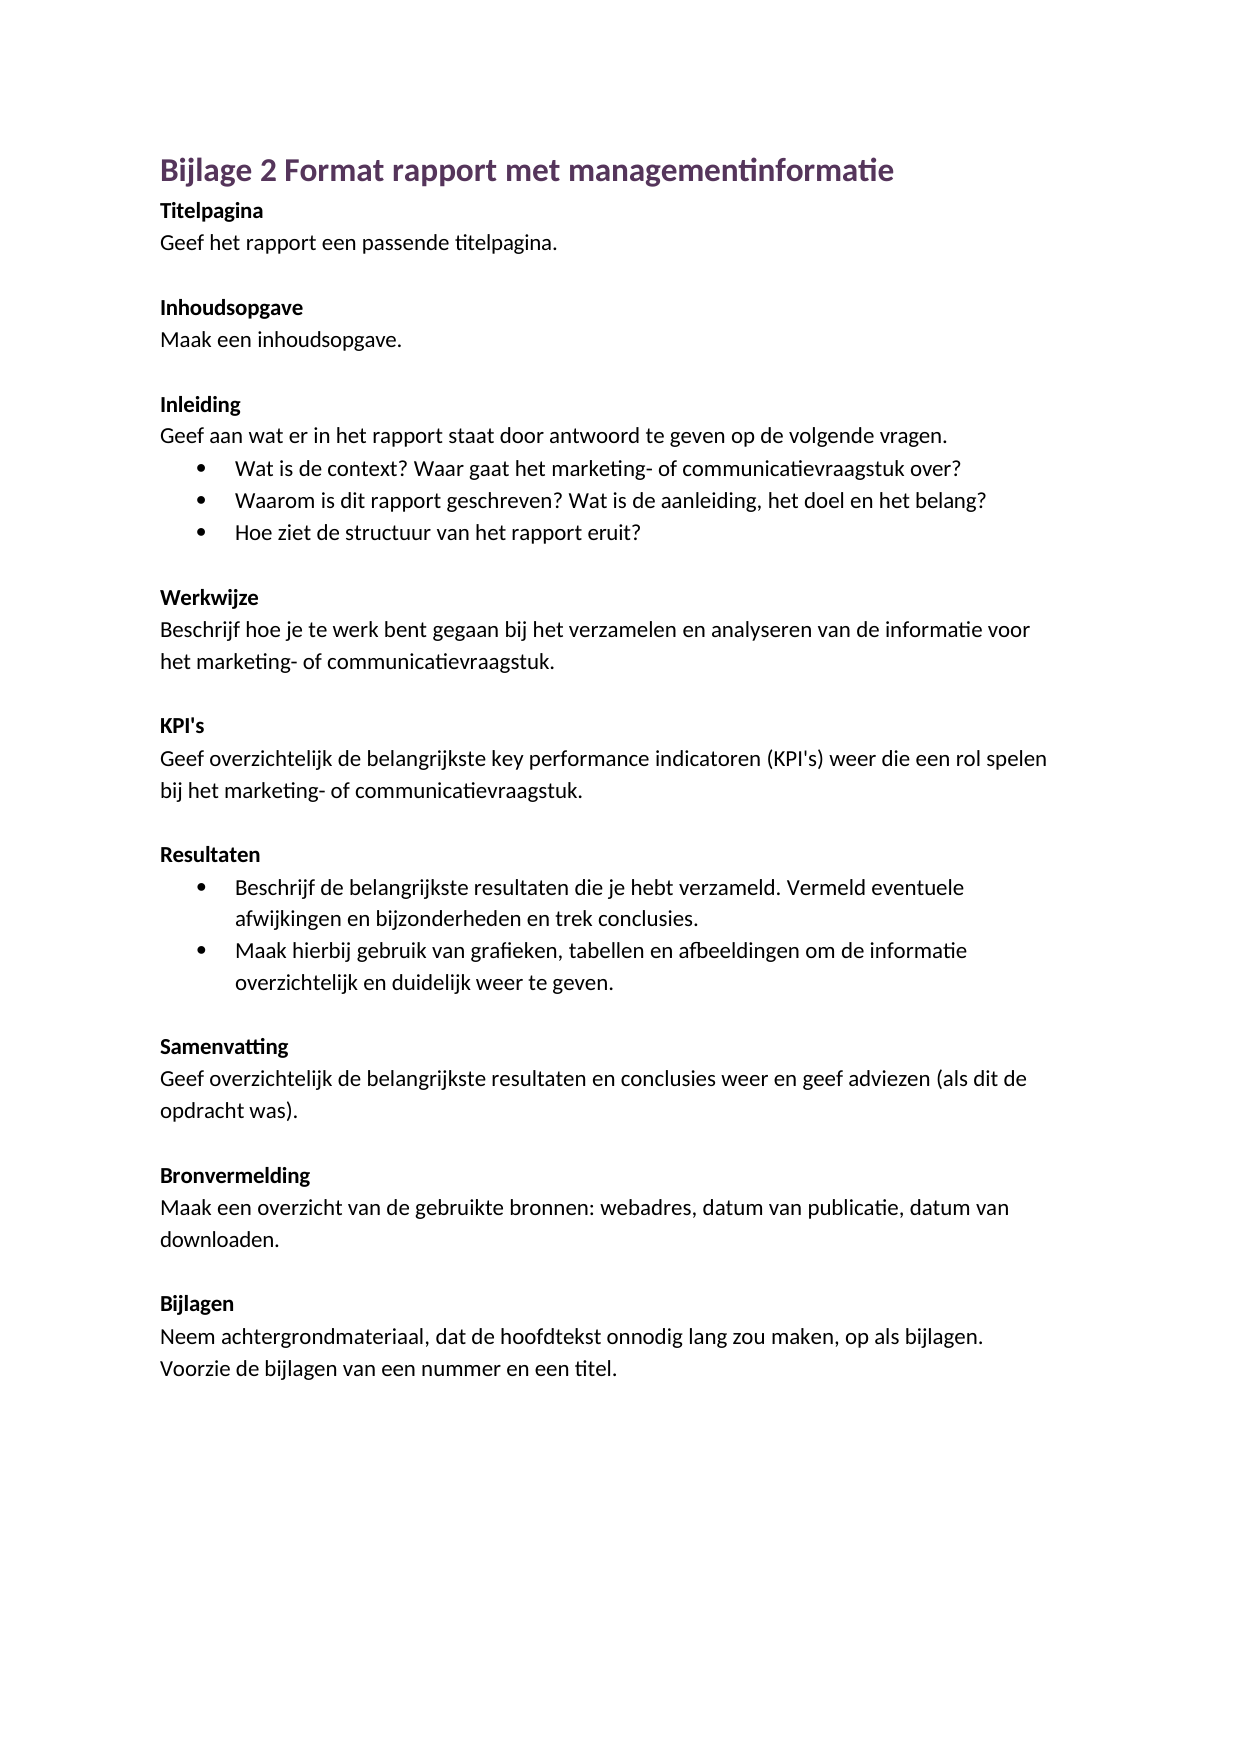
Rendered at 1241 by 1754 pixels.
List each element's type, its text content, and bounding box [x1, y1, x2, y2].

text Geef overzichtelijk de belangrijkste key performance indicatoren (KPI's) weer die een rol spelen bij het marketing- of communicatievraagstuk. [160, 744, 1069, 804]
text Maak een overzicht van de gebruikte bronnen: webadres, datum van publicatie, datum van downloaden. [160, 1193, 1093, 1253]
text Beschrijf hoe je te werk bent gegaan bij het verzamelen en analyseren van de informatie voor het marketing- of communicatievraagstuk. [160, 615, 1042, 675]
subtitle Samenvatting [160, 1032, 1093, 1060]
subtitle Inhoudsopgave [160, 293, 1093, 321]
subtitle Bijlagen [160, 1289, 1093, 1318]
list Hoe ziet de structuur van het rapport eruit? [197, 518, 1093, 546]
subtitle Bronvermelding [160, 1161, 1093, 1189]
text Neem achtergrondmateriaal, dat de hoofdtekst onnodig lang zou maken, op als bijlagen. Voorzie de bijlagen van een nummer en een titel. [160, 1322, 1023, 1382]
subtitle KPI's [160, 712, 1093, 739]
text Maak een inhoudsopgave. [160, 325, 1093, 353]
list Waarom is dit rapport geschreven? Wat is de aanleiding, het doel en het belang? [197, 486, 1093, 514]
text Geef het rapport een passende titelpagina. [160, 228, 1093, 256]
subtitle Resultaten [160, 840, 1093, 868]
subtitle Bijlage 2 Format rapport met managementinformatie [160, 149, 1093, 190]
list Beschrijf de belangrijkste resultaten die je hebt verzameld. Vermeld eventuele afwijkingen en bijzonderheden en trek conclusies. [197, 873, 1052, 932]
list Maak hierbij gebruik van grafieken, tabellen en afbeeldingen om de informatie overzichtelijk en duidelijk weer te geven. [197, 936, 1072, 996]
subtitle Inleiding [160, 390, 1093, 418]
list Wat is de context? Waar gaat het marketing- of communicatievraagstuk over? [197, 454, 1093, 482]
subtitle Titelpagina [160, 196, 1093, 224]
subtitle Werkwijze [160, 583, 1093, 611]
text Geef aan wat er in het rapport staat door antwoord te geven op de volgende vragen. [160, 422, 1093, 450]
text Geef overzichtelijk de belangrijkste resultaten en conclusies weer en geef adviezen (als dit de opdracht was). [160, 1064, 1069, 1124]
